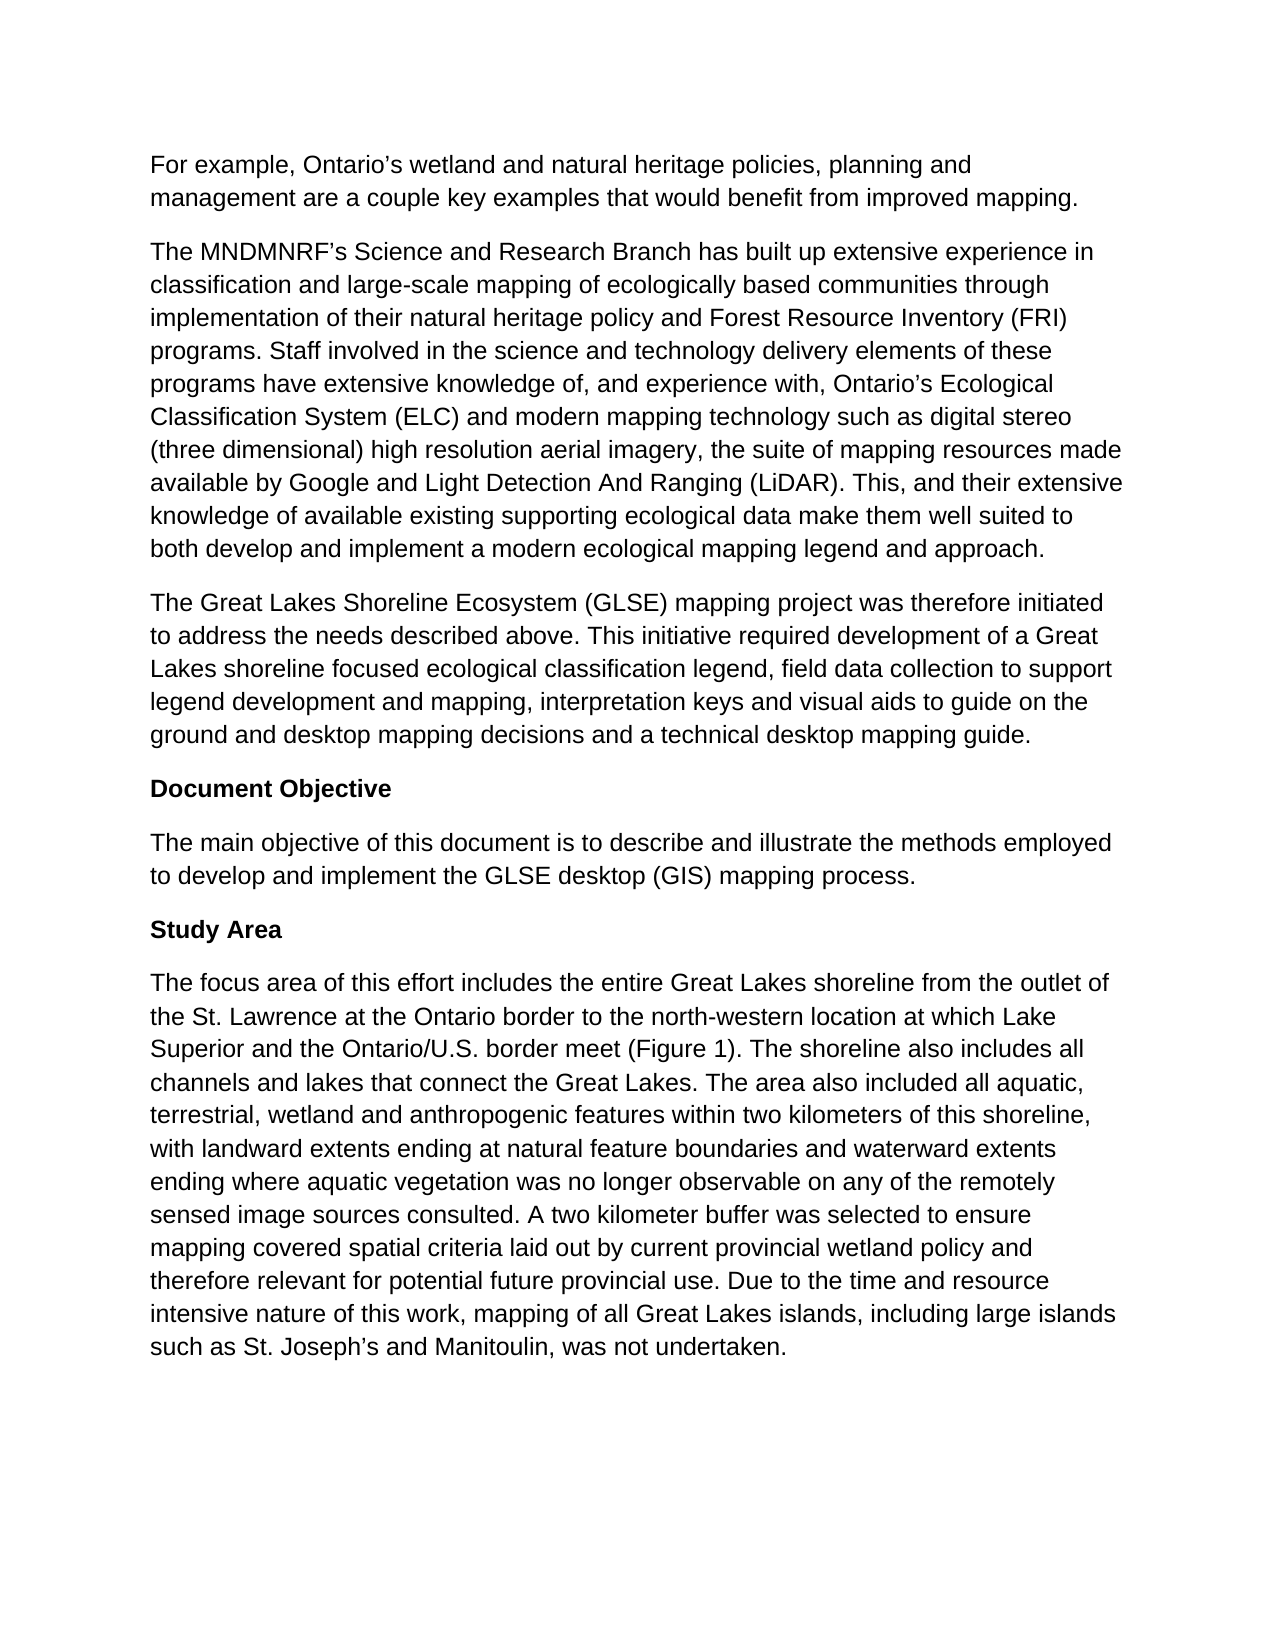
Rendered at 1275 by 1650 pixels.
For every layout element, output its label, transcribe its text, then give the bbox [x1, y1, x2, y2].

text The Great Lakes Shoreline Ecosystem (GLSE) mapping project was therefore initiated to address the needs described above. This initiative required development of a Great Lakes shoreline focused ecological classification legend, field data collection to support legend development and mapping, interpretation keys and visual aids to guide on the ground and desktop mapping decisions and a technical desktop mapping guide. [150, 588, 1125, 749]
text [150, 150, 1125, 212]
text Study Area [150, 914, 1125, 943]
text The focus area of this effort includes the entire Great Lakes shoreline from the outlet of the St. Lawrence at the Ontario border to the north-western location at which Lake Superior and the Ontario/U.S. border meet (Figure 1). The shoreline also includes all channels and lakes that connect the Great Lakes. The area also included all aquatic, terrestrial, wetland and anthropogenic features within two kilometers of this shoreline, with landward extents ending at natural feature boundaries and waterward extents ending where aquatic vegetation was no longer observable on any of the remotely sensed image sources consulted. A two kilometer buffer was selected to ensure mapping covered spatial criteria laid out by current provincial wetland policy and therefore relevant for potential future provincial use. Due to the time and resource intensive nature of this work, mapping of all Great Lakes islands, including large islands such as St. Joseph’s and Manitoulin, was not undertaken. [150, 968, 1125, 1360]
text The main objective of this document is to describe and illustrate the methods employed to develop and implement the GLSE desktop (GIS) mapping process. [150, 828, 1125, 889]
text Document Objective [150, 774, 1125, 803]
text The MNDMNRF’s Science and Research Branch has built up extensive experience in classification and large-scale mapping of ecologically based communities through implementation of their natural heritage policy and Forest Resource Inventory (FRI) programs. Staff involved in the science and technology delivery elements of these programs have extensive knowledge of, and experience with, Ontario’s Ecological Classification System (ELC) and modern mapping technology such as digital stereo (three dimensional) high resolution aerial imagery, the suite of mapping resources made available by Google and Light Detection And Ranging (LiDAR). This, and their extensive knowledge of available existing supporting ecological data make them well suited to both develop and implement a modern ecological mapping legend and approach. [150, 237, 1125, 563]
